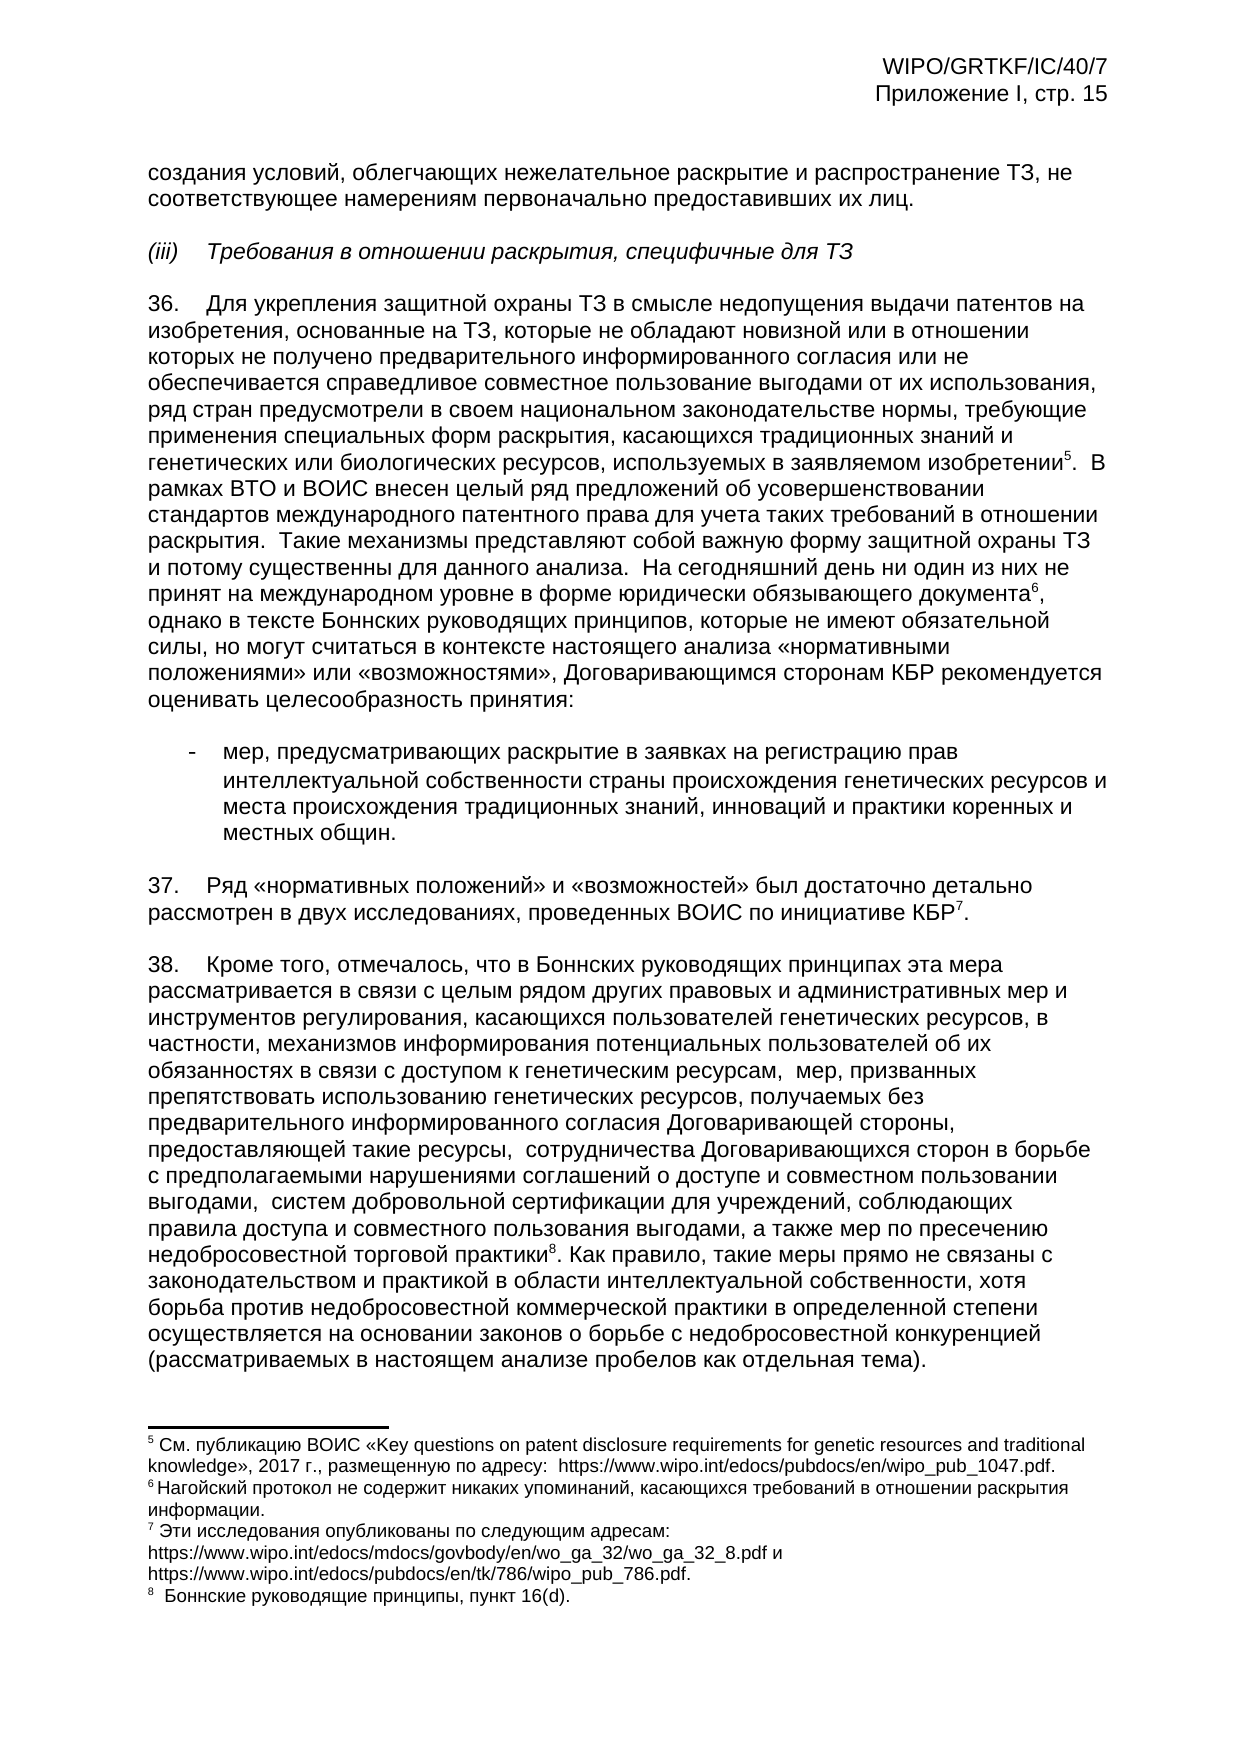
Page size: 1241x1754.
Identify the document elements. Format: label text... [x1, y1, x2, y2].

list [148, 158, 1107, 211]
list Ряд «нормативных положений» и «возможностей» был достаточно детально рассмотрен в двух исследованиях, проведенных ВОИС по инициативе КБР. [148, 872, 1107, 925]
subtitle (iii) Требования в отношении раскрытия, специфичные для ТЗ [148, 238, 1107, 264]
list Для укрепления защитной охраны ТЗ в смысле недопущения выдачи патентов на изобретения, основанные на ТЗ, которые не обладают новизной или в отношении которых не получено предварительного информированного согласия или не обеспечивается справедливое совместное пользование выгодами от их использования, ряд стран предусмотрели в своем национальном законодательстве нормы, требующие применения специальных форм раскрытия, касающихся традиционных знаний и генетических или биологических ресурсов, используемых в заявляемом изобретении. В рамках ВТО и ВОИС внесен целый ряд предложений об усовершенствовании стандартов международного патентного права для учета таких требований в отношении раскрытия. Такие механизмы представляют собой важную форму защитной охраны ТЗ и потому существенны для данного анализа. На сегодняшний день ни один из них не принят на международном уровне в форме юридически обязывающего документа, однако в тексте Боннских руководящих принципов, которые не имеют обязательной силы, но могут считаться в контексте настоящего анализа «нормативными положениями» или «возможностями», Договаривающимся сторонам КБР рекомендуется оценивать целесообразность принятия: [148, 290, 1107, 712]
list мер, предусматривающих раскрытие в заявках на регистрацию прав интеллектуальной собственности страны происхождения генетических ресурсов и места происхождения традиционных знаний, инноваций и практики коренных и местных общин. [185, 738, 1107, 846]
list Кроме того, отмечалось, что в Боннских руководящих принципах эта мера рассматривается в связи с целым рядом других правовых и административных мер и инструментов регулирования, касающихся пользователей генетических ресурсов, в частности, механизмов информирования потенциальных пользователей об их обязанностях в связи с доступом к генетическим ресурсам, мер, призванных препятствовать использованию генетических ресурсов, получаемых без предварительного информированного согласия Договаривающей стороны, предоставляющей такие ресурсы, сотрудничества Договаривающихся сторон в борьбе с предполагаемыми нарушениями соглашений о доступе и совместном пользовании выгодами, систем добровольной сертификации для учреждений, соблюдающих правила доступа и совместного пользования выгодами, а также мер по пресечению недобросовестной торговой практики. Как правило, такие меры прямо не связаны с законодательством и практикой в области интеллектуальной собственности, хотя борьба против недобросовестной коммерческой практики в определенной степени осуществляется на основании законов о борьбе с недобросовестной конкуренцией (рассматриваемых в настоящем анализе пробелов как отдельная тема). [148, 951, 1107, 1373]
